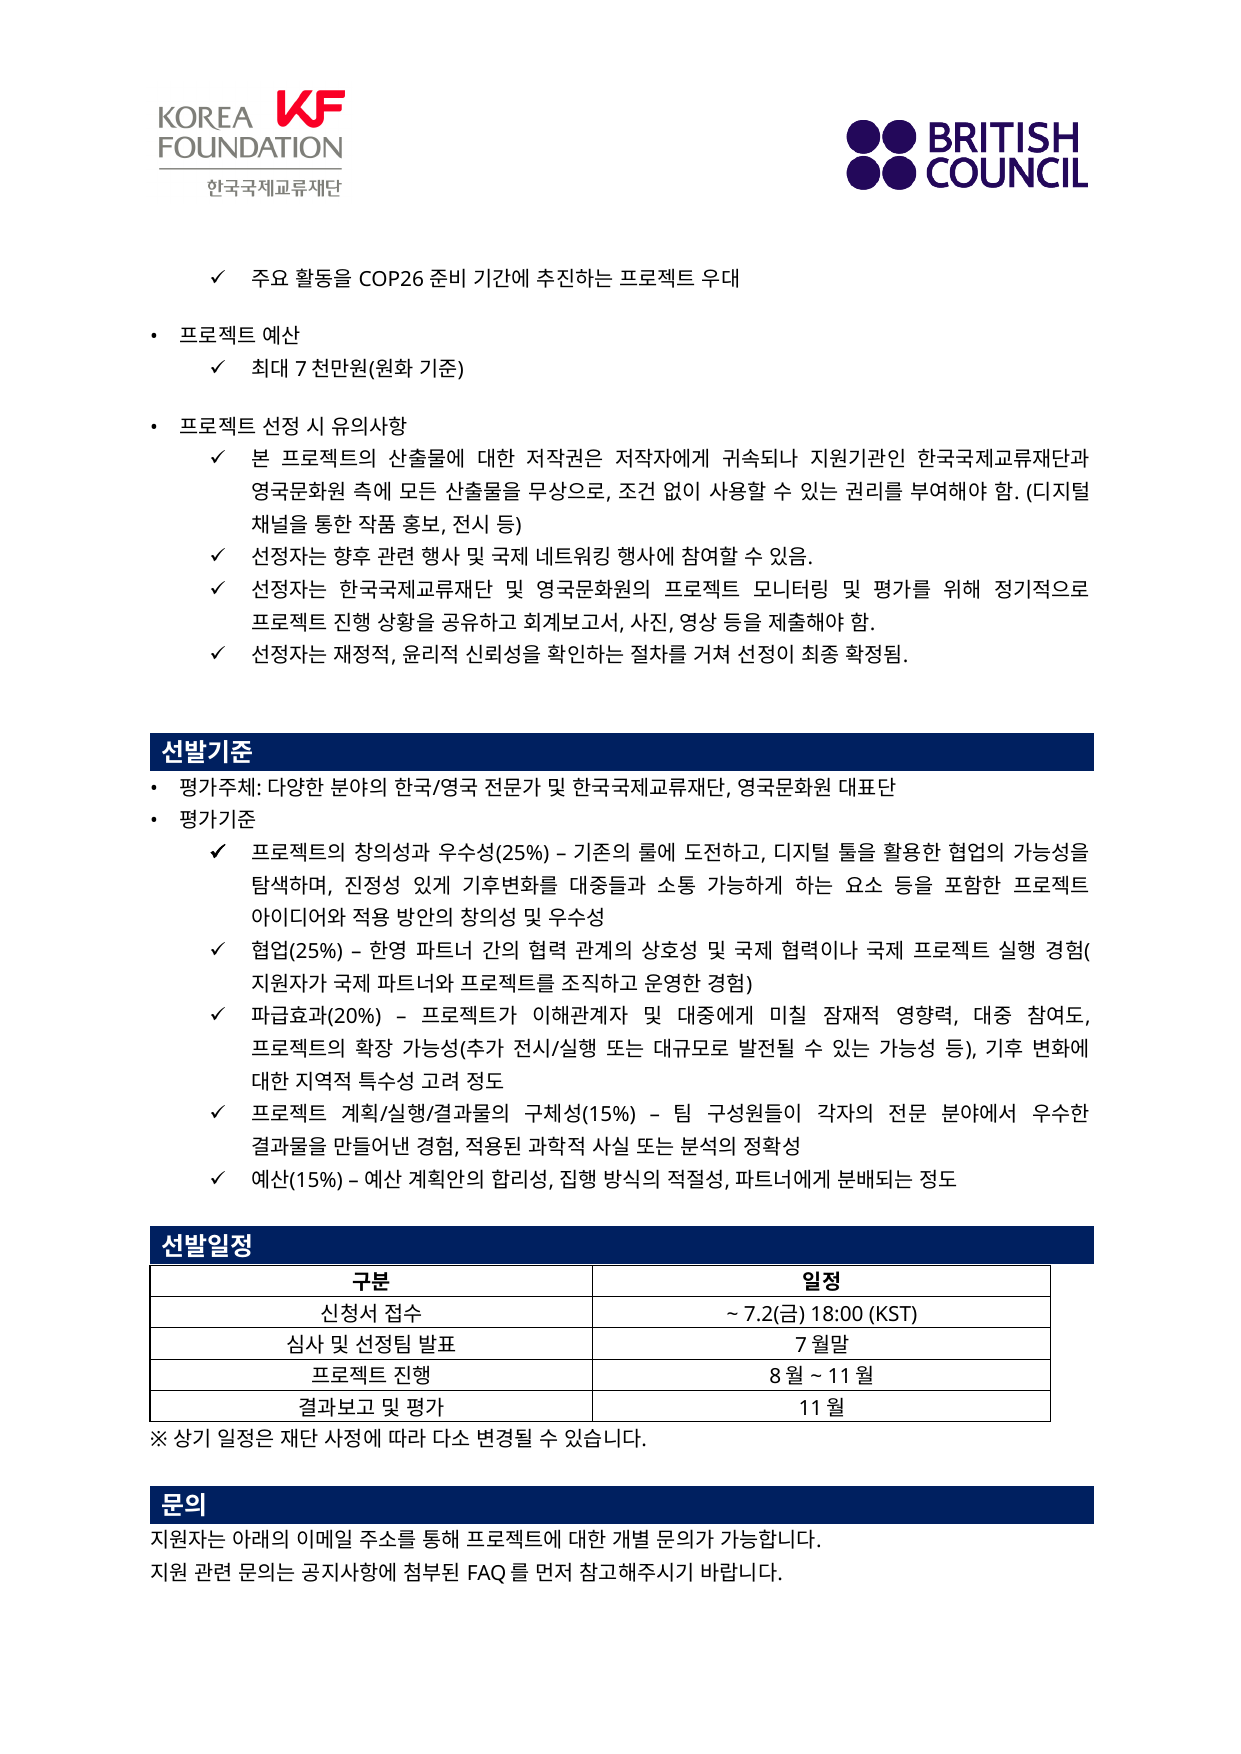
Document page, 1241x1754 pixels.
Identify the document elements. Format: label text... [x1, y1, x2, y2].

list 프로젝트 계획/실행/결과물의 구체성(15%) – 팀 구성원들이 각자의 전문 분야에서 우수한 결과물을 만들어낸 경험, 적용된 과학적 사실 또는 분석의 정확성 [209, 1098, 1090, 1161]
list 예산(15%) – 예산 계획안의 합리성, 집행 방식의 적절성, 파트너에게 분배되는 정도 [209, 1163, 1090, 1193]
table_cell 신청서 접수 [151, 1297, 592, 1327]
table_cell 11월 [593, 1391, 1050, 1421]
list 프로젝트 선정 시 유의사항 [150, 410, 1090, 440]
table_header 일정 [593, 1266, 1050, 1296]
list 파급효과(20%) – 프로젝트가 이해관계자 및 대중에게 미칠 잠재적 영향력, 대중 참여도, 프로젝트의 확장 가능성(추가 전시/실행 또는 대규모로 발전될 수 있는 가능성 등), 기후 변화에 대한 지역적 특수성 고려 정도 [209, 999, 1090, 1095]
table_cell 결과보고 및 평가 [151, 1391, 592, 1421]
table_cell 프로젝트 진행 [151, 1360, 592, 1390]
list 평가주체: 다양한 분야의 한국/영국 전문가 및 한국국제교류재단, 영국문화원 대표단 [150, 771, 1090, 801]
list 본 프로젝트의 산출물에 대한 저작권은 저작자에게 귀속되나 지원기관인 한국국제교류재단과 영국문화원 측에 모든 산출물을 무상으로, 조건 없이 사용할 수 있는 권리를 부여해야 함. (디지털 채널을 통한 작품 홍보, 전시 등) [209, 443, 1090, 538]
table_cell ~ 7.2(금) 18:00 (KST) [593, 1297, 1050, 1327]
text ※ 상기 일정은 재단 사정에 따라 다소 변경될 수 있습니다. [150, 1422, 1090, 1452]
table_cell 심사 및 선정팀 발표 [151, 1328, 592, 1358]
table_cell 7월말 [593, 1328, 1050, 1358]
list 주요 활동을 COP26 준비 기간에 추진하는 프로젝트 우대 [209, 177, 1090, 292]
picture [846, 120, 1088, 177]
list 프로젝트 예산 [150, 319, 1090, 350]
list 협업(25%) – 한영 파트너 간의 협력 관계의 상호성 및 국제 협력이나 국제 프로젝트 실행 경험(지원자가 국제 파트너와 프로젝트를 조직하고 운영한 경험) [209, 934, 1090, 997]
text 지원 관련 문의는 공지사항에 첨부된 FAQ를 먼저 참고해주시기 바랍니다. [150, 1556, 1090, 1587]
list 선정자는 한국국제교류재단 및 영국문화원의 프로젝트 모니터링 및 평가를 위해 정기적으로 프로젝트 진행 상황을 공유하고 회계보고서, 사진, 영상 등을 제출해야 함. [209, 573, 1090, 636]
list 평가기준 [150, 803, 1090, 834]
table_header 문의 [150, 1486, 1094, 1524]
list 선정자는 재정적, 윤리적 신뢰성을 확인하는 절차를 거쳐 선정이 최종 확정됨. [209, 639, 1090, 669]
list 최대 7천만원(원화 기준) [209, 352, 1090, 382]
text 지원자는 아래의 이메일 주소를 통해 프로젝트에 대한 개별 문의가 가능합니다. [150, 1524, 1090, 1554]
table_header 구분 [151, 1266, 592, 1296]
list 프로젝트의 창의성과 우수성(25%) – 기존의 룰에 도전하고, 디지털 툴을 활용한 협업의 가능성을 탐색하며, 진정성 있게 기후변화를 대중들과 소통 가능하게 하는 요소 등을 포함한 프로젝트 아이디어와 적용 방안의 창의성 및 우수성 [209, 836, 1090, 932]
table_header 선발일정 [150, 1226, 1094, 1264]
table_cell 8월 ~ 11월 [593, 1360, 1050, 1390]
table_header 선발기준 [150, 733, 1094, 771]
picture [146, 81, 354, 204]
list 선정자는 향후 관련 행사 및 국제 네트워킹 행사에 참여할 수 있음. [209, 541, 1090, 571]
